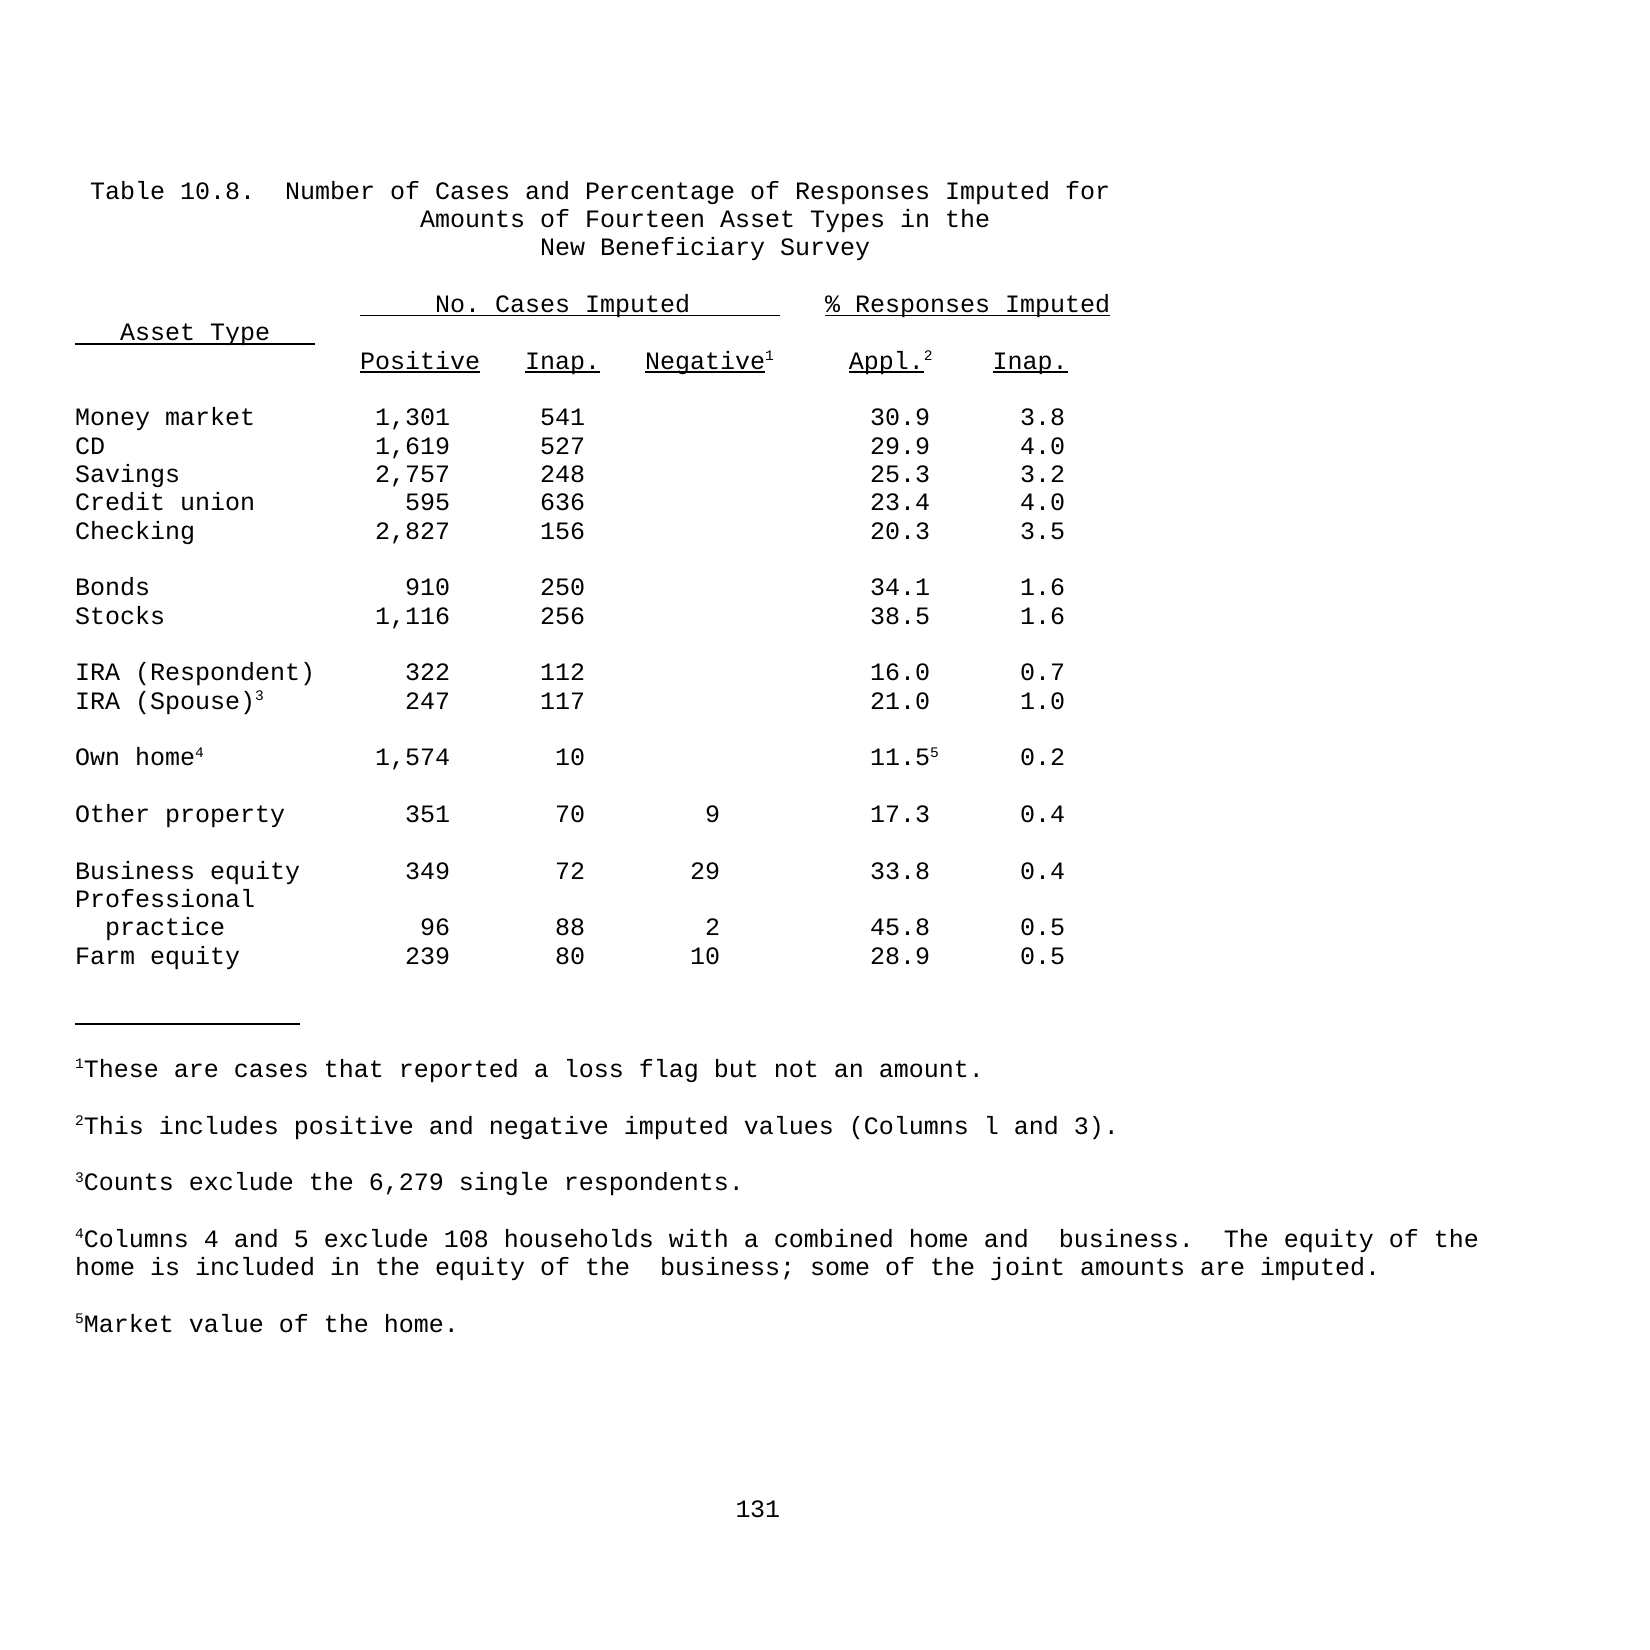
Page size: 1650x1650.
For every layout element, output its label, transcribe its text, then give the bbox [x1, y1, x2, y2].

text Stocks 1,116 256 38.5 1.6 [150, 603, 1575, 632]
text 4Columns 4 and 5 exclude 108 households with a combined home and business. The equity of the home is included in the equity of the business; some of the joint amounts are imputed. [150, 1227, 1575, 1283]
text 2This includes positive and negative imputed values (Columns l and 3). [150, 1113, 1575, 1142]
text 1These are cases that reported a loss flag but not an amount. [150, 1057, 1575, 1085]
text IRA (Spouse)3 247 117 21.0 1.0 [150, 688, 1575, 717]
text Money market 1,301 541 30.9 3.8 [150, 405, 1575, 433]
text CD 1,619 527 29.9 4.0 [150, 433, 1575, 462]
text IRA (Respondent) 322 112 16.0 0.7 [150, 660, 1575, 688]
text Asset Type [150, 320, 1575, 348]
text 5Market value of the home. [150, 1312, 1575, 1340]
text No. Cases Imputed % Responses Imputed [150, 292, 1575, 320]
text Professional [150, 887, 1575, 915]
text Positive Inap. Negative1 Appl.2 Inap. [150, 348, 1575, 377]
text Checking 2,827 156 20.3 3.5 [150, 518, 1575, 547]
text Credit union 595 636 23.4 4.0 [150, 490, 1575, 518]
text 3Counts exclude the 6,279 single respondents. [150, 1170, 1575, 1198]
text Savings 2,757 248 25.3 3.2 [150, 462, 1575, 490]
text Bonds 910 250 34.1 1.6 [150, 575, 1575, 603]
text Other property 351 70 9 17.3 0.4 [150, 802, 1575, 830]
text practice 96 88 2 45.8 0.5 [150, 915, 1575, 943]
text Table 10.8. Number of Cases and Percentage of Responses Imputed for [150, 178, 1575, 207]
text New Beneficiary Survey [150, 235, 1575, 263]
text Amounts of Fourteen Asset Types in the [150, 207, 1575, 235]
text Farm equity 239 80 10 28.9 0.5 [150, 943, 1575, 972]
text Own home4 1,574 10 11.55 0.2 [150, 745, 1575, 773]
text Business equity 349 72 29 33.8 0.4 [150, 858, 1575, 887]
